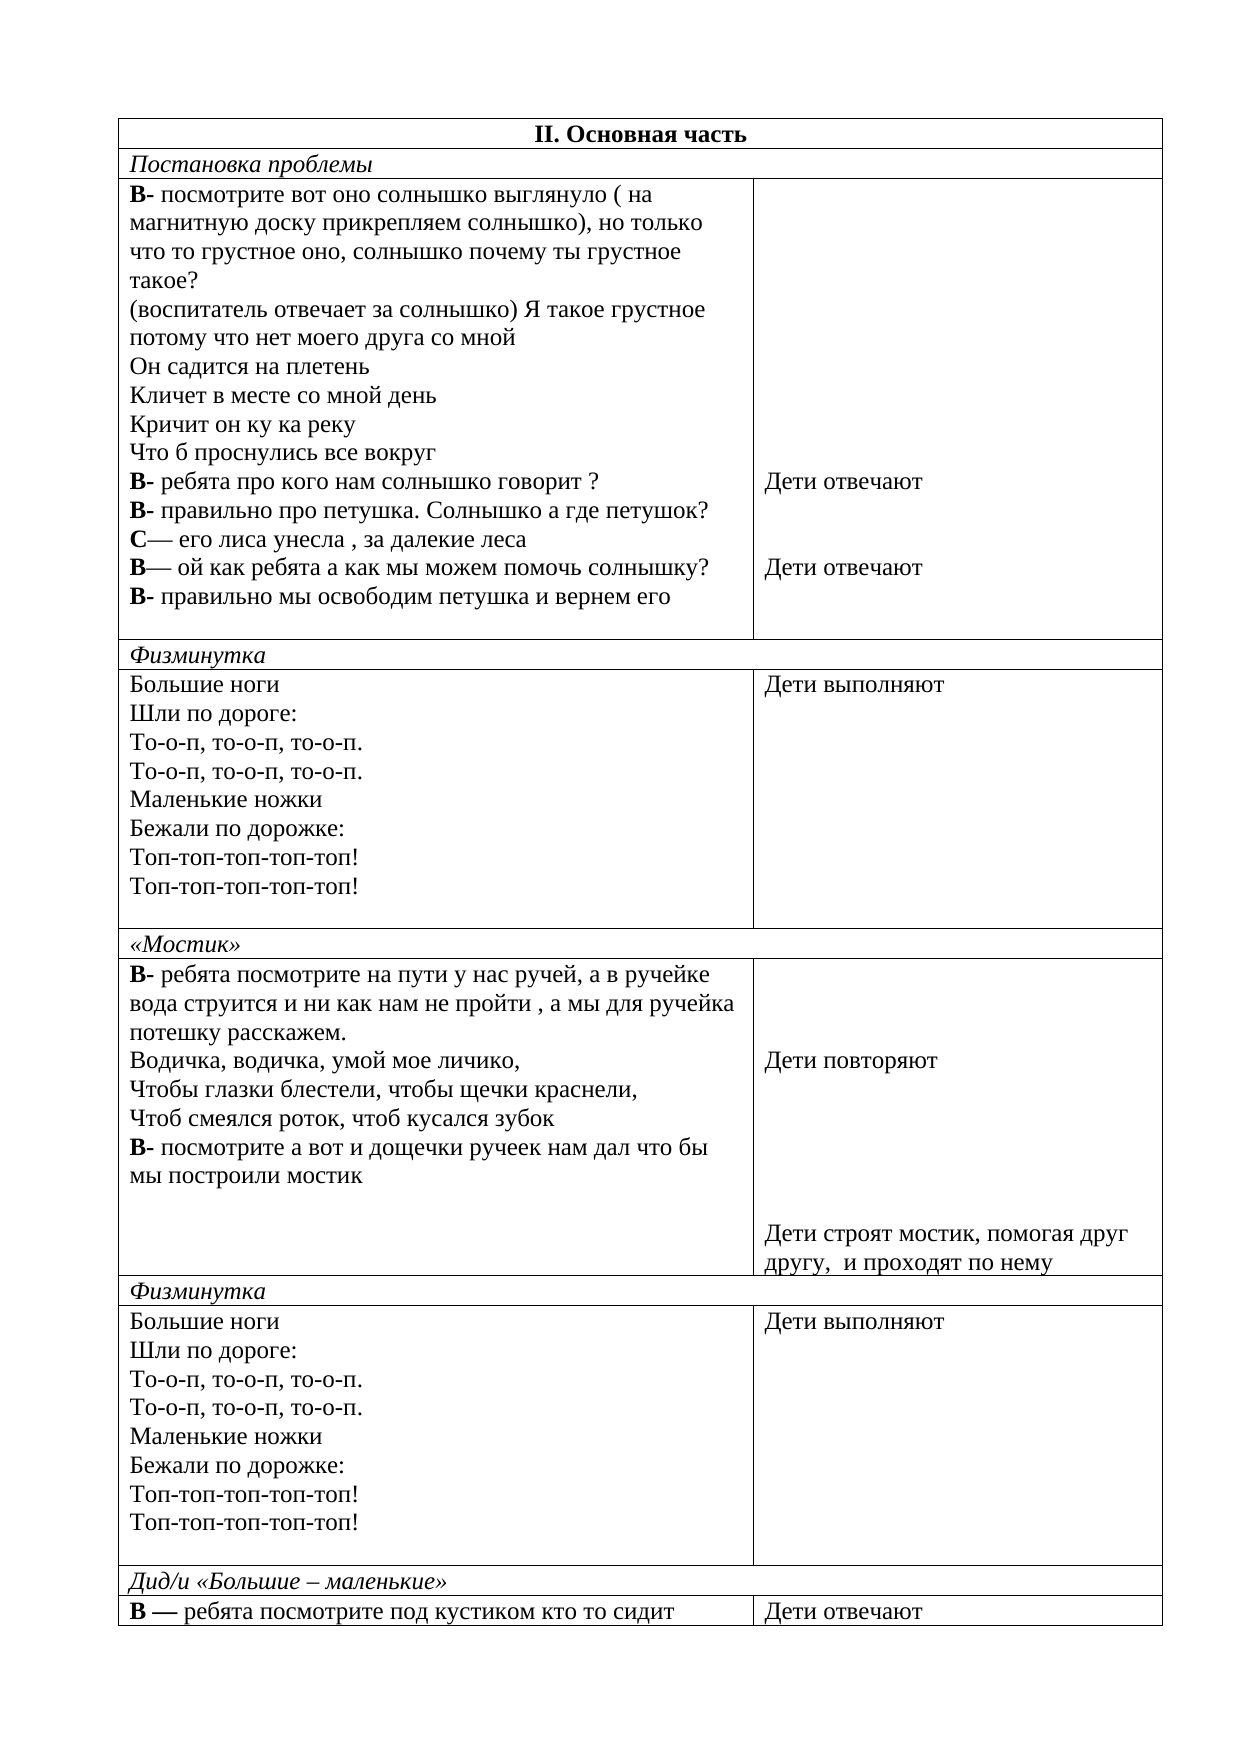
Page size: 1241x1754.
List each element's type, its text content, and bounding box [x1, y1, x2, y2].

table_cell Дети выполняют [754, 1306, 1162, 1565]
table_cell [754, 1596, 1162, 1624]
table_cell Дид/и «Большие – маленькие» [119, 1566, 1162, 1595]
table_cell Большие ноги Шли по дороге: То-о-п, то-о-п, то-о-п. То-о-п, то-о-п, то-о-п. Маленькие ножки Бежали по дорожке: Топ-топ-топ-топ-топ! Топ-топ-топ-топ-топ! [119, 1306, 753, 1565]
table_cell В- ребята посмотрите на пути у нас ручей, а в ручейке вода струится и ни как нам не пройти , а мы для ручейка потешку расскажем. Водичка, водичка, умой мое личико, Чтобы глазки блестели, чтобы щечки краснели, Чтоб смеялся роток, чтоб кусался зубок В- посмотрите а вот и дощечки ручеек нам дал что бы мы построили мостик [119, 959, 753, 1275]
table_cell Дети отвечают Дети отвечают [754, 179, 1162, 639]
table_cell Физминутка [119, 1276, 1162, 1305]
table_cell Дети выполняют [754, 670, 1162, 928]
table_cell Постановка проблемы [119, 149, 1162, 178]
table_cell Физминутка [119, 640, 1162, 668]
table_cell II. Основная часть [119, 119, 1162, 148]
table_cell Дети повторяют Дети строят мостик, помогая друг другу, и проходят по нему [754, 959, 1162, 1275]
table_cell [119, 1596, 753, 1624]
table_cell Большие ноги Шли по дороге: То-о-п, то-о-п, то-о-п. То-о-п, то-о-п, то-о-п. Маленькие ножки Бежали по дорожке: Топ-топ-топ-топ-топ! Топ-топ-топ-топ-топ! [119, 670, 753, 928]
table_cell «Мостик» [119, 929, 1162, 958]
table_cell В- посмотрите вот оно солнышко выглянуло ( на магнитную доску прикрепляем солнышко), но только что то грустное оно, солнышко почему ты грустное такое? (воспитатель отвечает за солнышко) Я такое грустное потому что нет моего друга со мной Он садится на плетень Кличет в месте со мной день Кричит он ку ка реку Что б проснулись все вокруг В- ребята про кого нам солнышко говорит ? В- правильно про петушка. Солнышко а где петушок? С— его лиса унесла , за далекие леса В— ой как ребята а как мы можем помочь солнышку? В- правильно мы освободим петушка и вернем его [119, 179, 753, 639]
